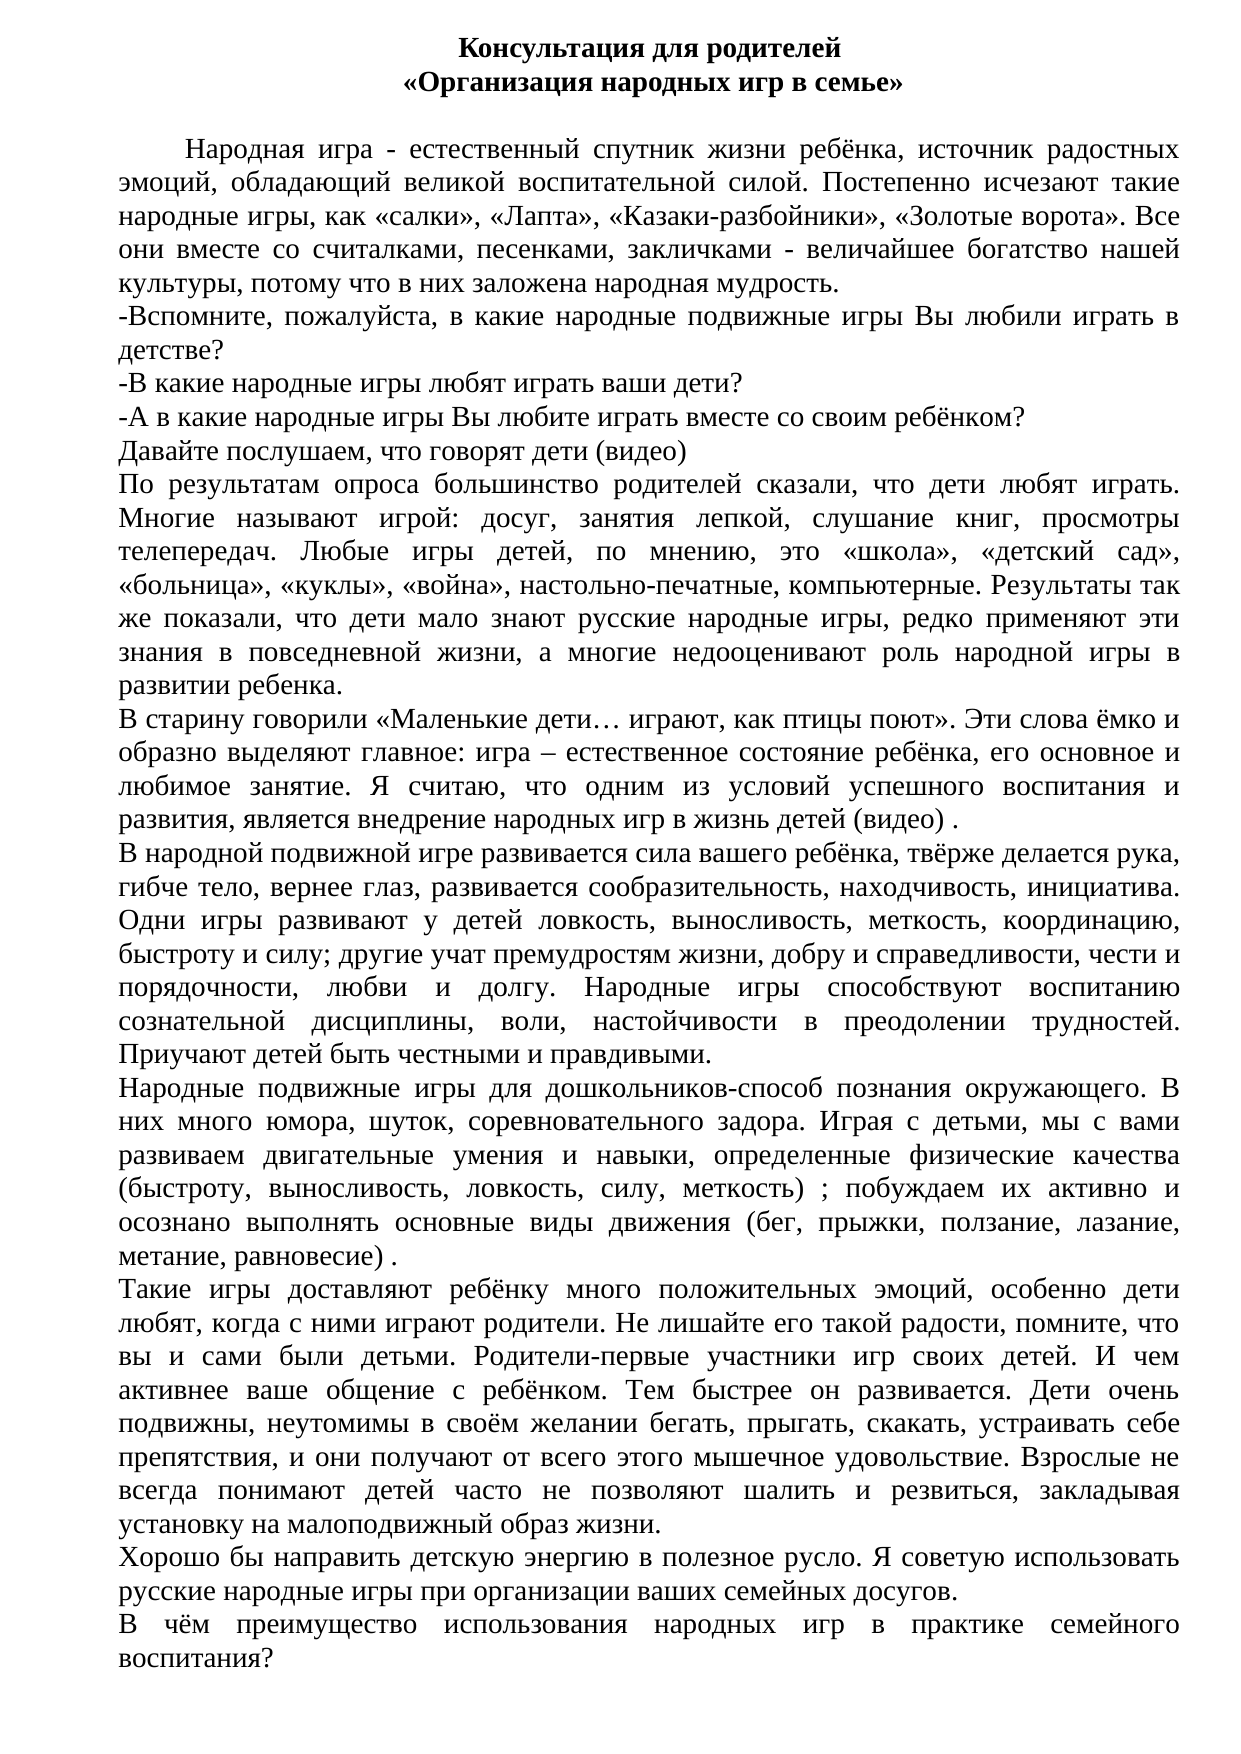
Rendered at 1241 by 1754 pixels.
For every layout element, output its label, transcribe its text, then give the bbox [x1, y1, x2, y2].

text Такие игры доставляют ребёнку много положительных эмоций, особенно дети любят, когда с ними играют родители. Не лишайте его такой радости, помните, что вы и сами были детьми. Родители-первые участники игр своих детей. И чем активнее ваше общение с ребёнком. Тем быстрее он развивается. Дети очень подвижны, неутомимы в своём желании бегать, прыгать, скакать, устраивать себе препятствия, и они получают от всего этого мышечное удовольствие. Взрослые не всегда понимают детей часто не позволяют шалить и резвиться, закладывая установку на малоподвижный образ жизни. [118, 1271, 1181, 1539]
text По результатам опроса большинство родителей сказали, что дети любят играть. Многие называют игрой: досуг, занятия лепкой, слушание книг, просмотры телепередач. Любые игры детей, по мнению, это «школа», «детский сад», «больница», «куклы», «война», настольно-печатные, компьютерные. Результаты так же показали, что дети мало знают русские народные игры, редко применяют эти знания в повседневной жизни, а многие недооценивают роль народной игры в развитии ребенка. [118, 466, 1181, 701]
text В народной подвижной игре развивается сила вашего ребёнка, твёрже делается рука, гибче тело, вернее глаз, развивается сообразительность, находчивость, инициатива. Одни игры развивают у детей ловкость, выносливость, меткость, координацию, быстроту и силу; другие учат премудростям жизни, добру и справедливости, чести и порядочности, любви и долгу. Народные игры способствуют воспитанию сознательной дисциплины, воли, настойчивости в преодолении трудностей. Приучают детей быть честными и правдивыми. [118, 835, 1181, 1070]
text -В какие народные игры любят играть ваши дети? [118, 366, 1181, 399]
text «Организация народных игр в семье» [118, 64, 1181, 97]
text Народная игра - естественный спутник жизни ребёнка, источник радостных эмоций, обладающий великой воспитательной силой. Постепенно исчезают такие народные игры, как «салки», «Лапта», «Казаки-разбойники», «Золотые ворота». Все они вместе со считалками, песенками, закличками - величайшее богатство нашей культуры, потому что в них заложена народная мудрость. [118, 131, 1181, 298]
text -А в какие народные игры Вы любите играть вместе со своим ребёнком? [118, 399, 1181, 433]
text Консультация для родителей [118, 30, 1181, 64]
text В старину говорили «Маленькие дети… играют, как птицы поют». Эти слова ёмко и образно выделяют главное: игра – естественное состояние ребёнка, его основное и любимое занятие. Я считаю, что одним из условий успешного воспитания и развития, является внедрение народных игр в жизнь детей (видео) . [118, 701, 1181, 835]
text Хорошо бы направить детскую энергию в полезное русло. Я советую использовать русские народные игры при организации ваших семейных досугов. [118, 1539, 1181, 1607]
text В чём преимущество использования народных игр в практике семейного воспитания? [118, 1607, 1181, 1674]
text -Вспомните, пожалуйста, в какие народные подвижные игры Вы любили играть в детстве? [118, 298, 1181, 366]
text Давайте послушаем, что говорят дети (видео) [118, 433, 1181, 466]
text Народные подвижные игры для дошкольников-способ познания окружающего. В них много юмора, шуток, соревновательного задора. Играя с детьми, мы с вами развиваем двигательные умения и навыки, определенные физические качества (быстроту, выносливость, ловкость, силу, меткость) ; побуждаем их активно и осознано выполнять основные виды движения (бег, прыжки, ползание, лазание, метание, равновесие) . [118, 1070, 1181, 1271]
